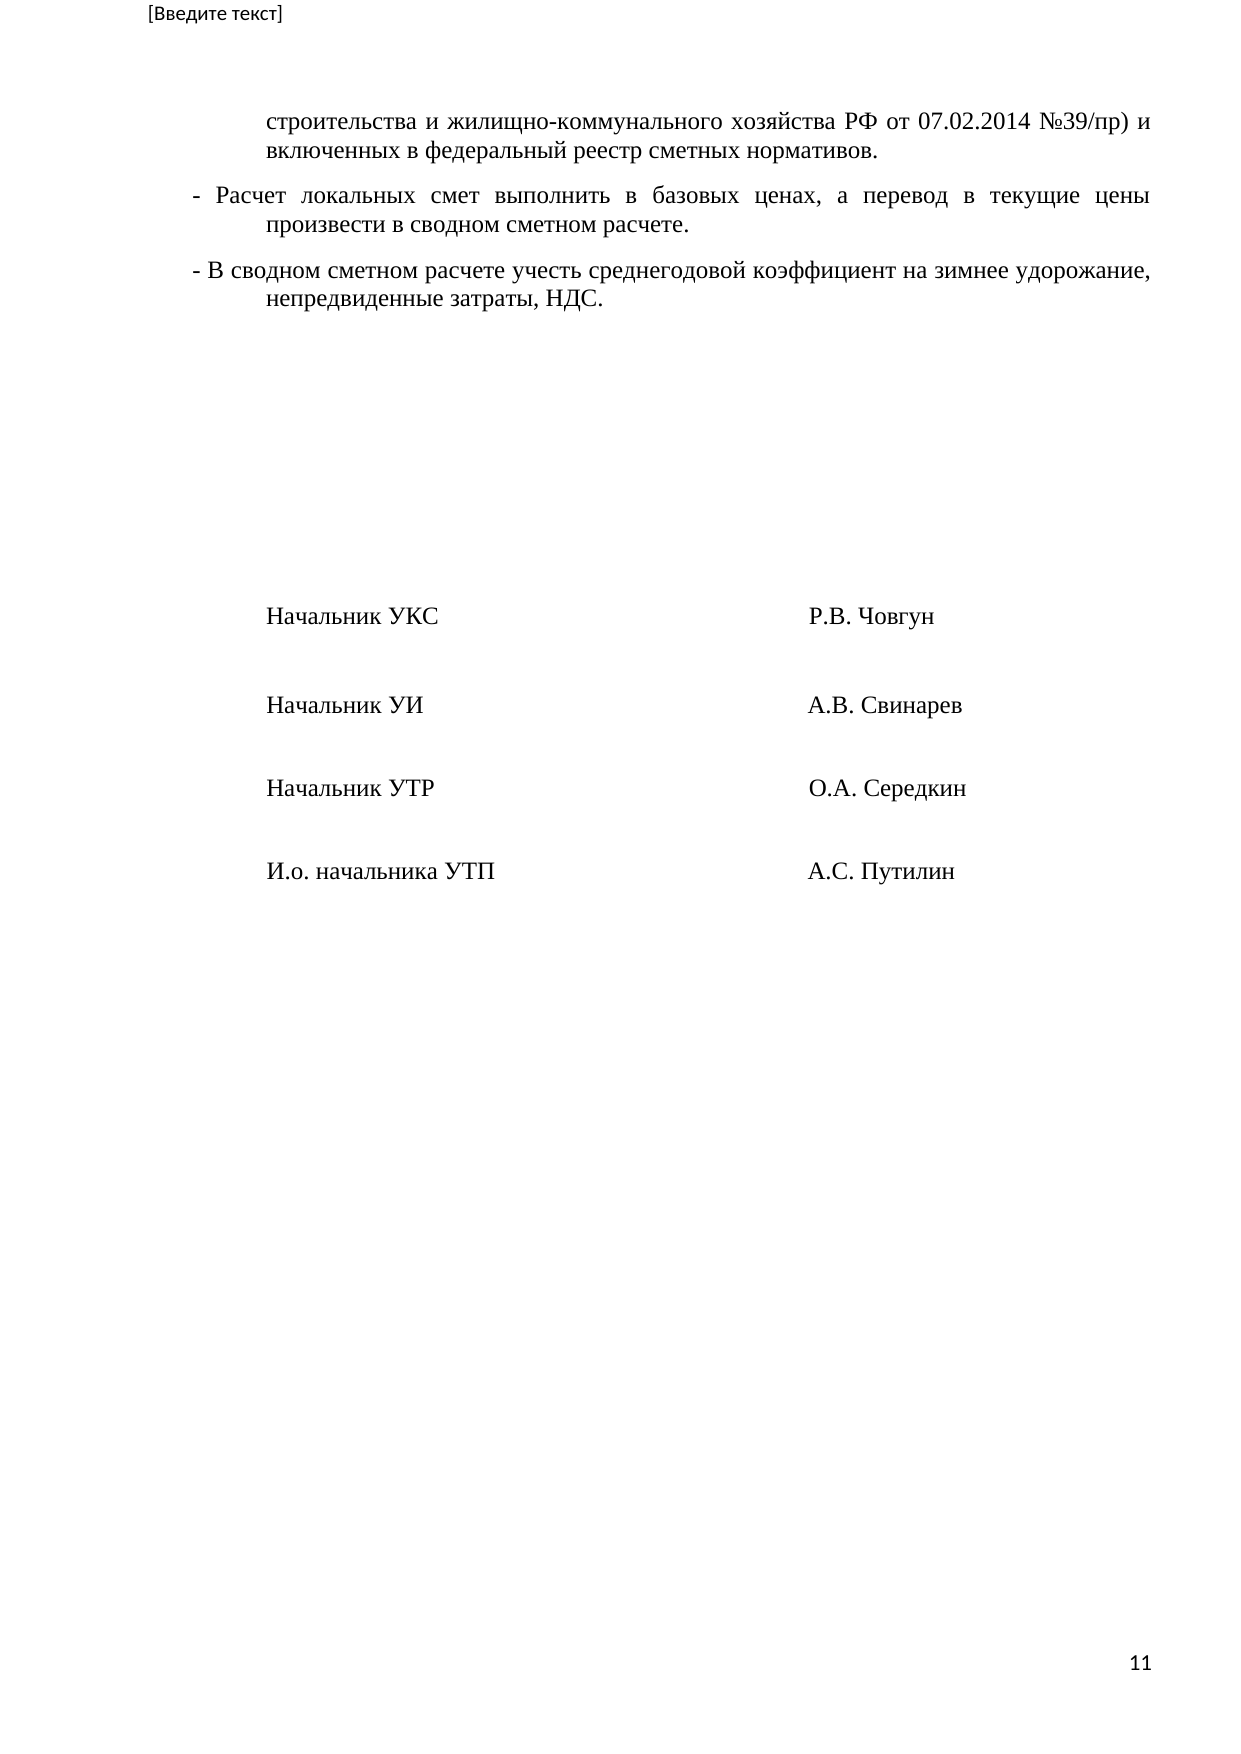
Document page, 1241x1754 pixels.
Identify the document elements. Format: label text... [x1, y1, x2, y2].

text Начальник УТР О.А. Середкин [177, 773, 1152, 802]
text - В сводном сметном расчете учесть среднегодовой коэффициент на зимнее удорожание, непредвиденные затраты, НДС. [192, 255, 1152, 312]
text Начальник УКС Р.В. Човгун [148, 601, 1152, 630]
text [192, 106, 1152, 164]
text - Расчет локальных смет выполнить в базовых ценах, а перевод в текущие цены произвести в сводном сметном расчете. [192, 181, 1152, 238]
text Начальник УИ А.В. Свинарев [177, 690, 1152, 719]
text И.о. начальника УТП А.С. Путилин [148, 856, 1152, 884]
